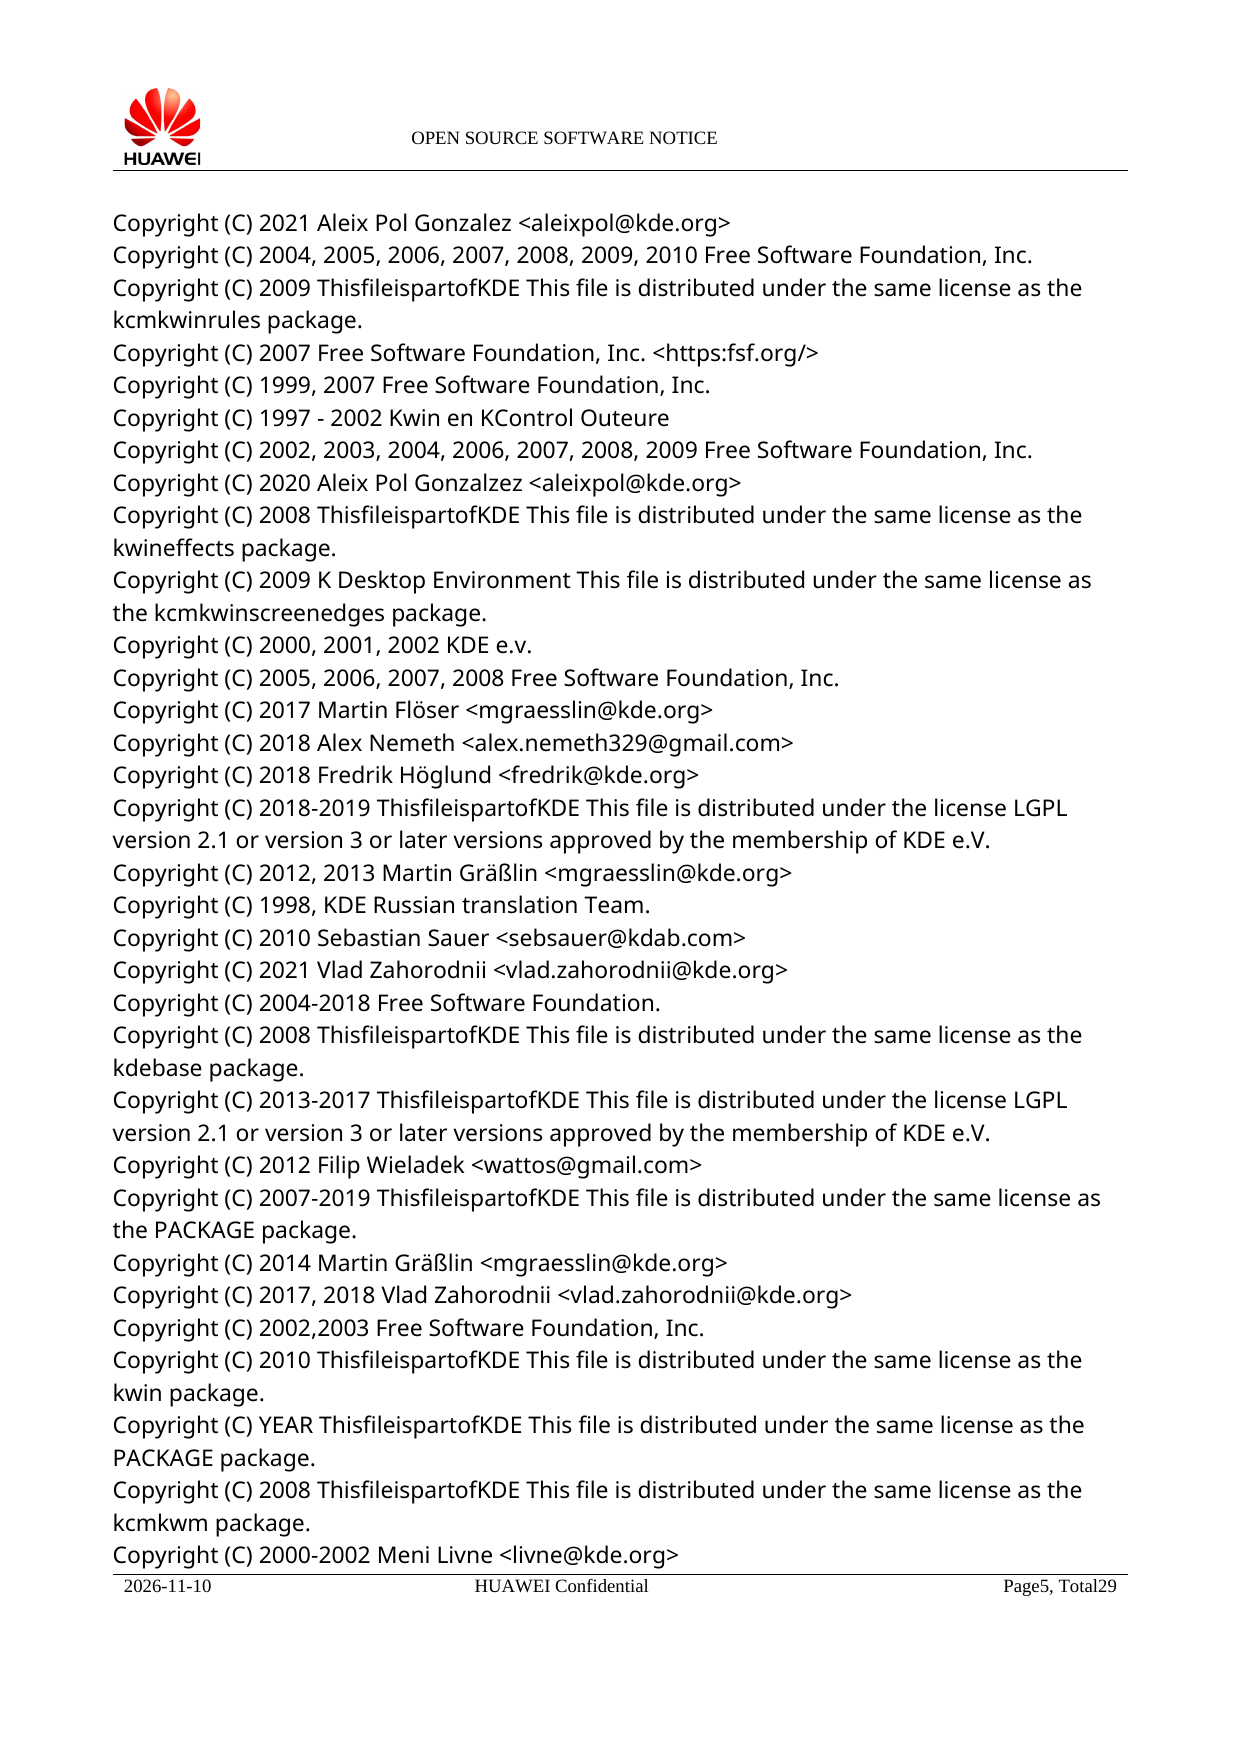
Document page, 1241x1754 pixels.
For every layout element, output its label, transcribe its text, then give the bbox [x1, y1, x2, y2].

picture [124, 88, 201, 165]
